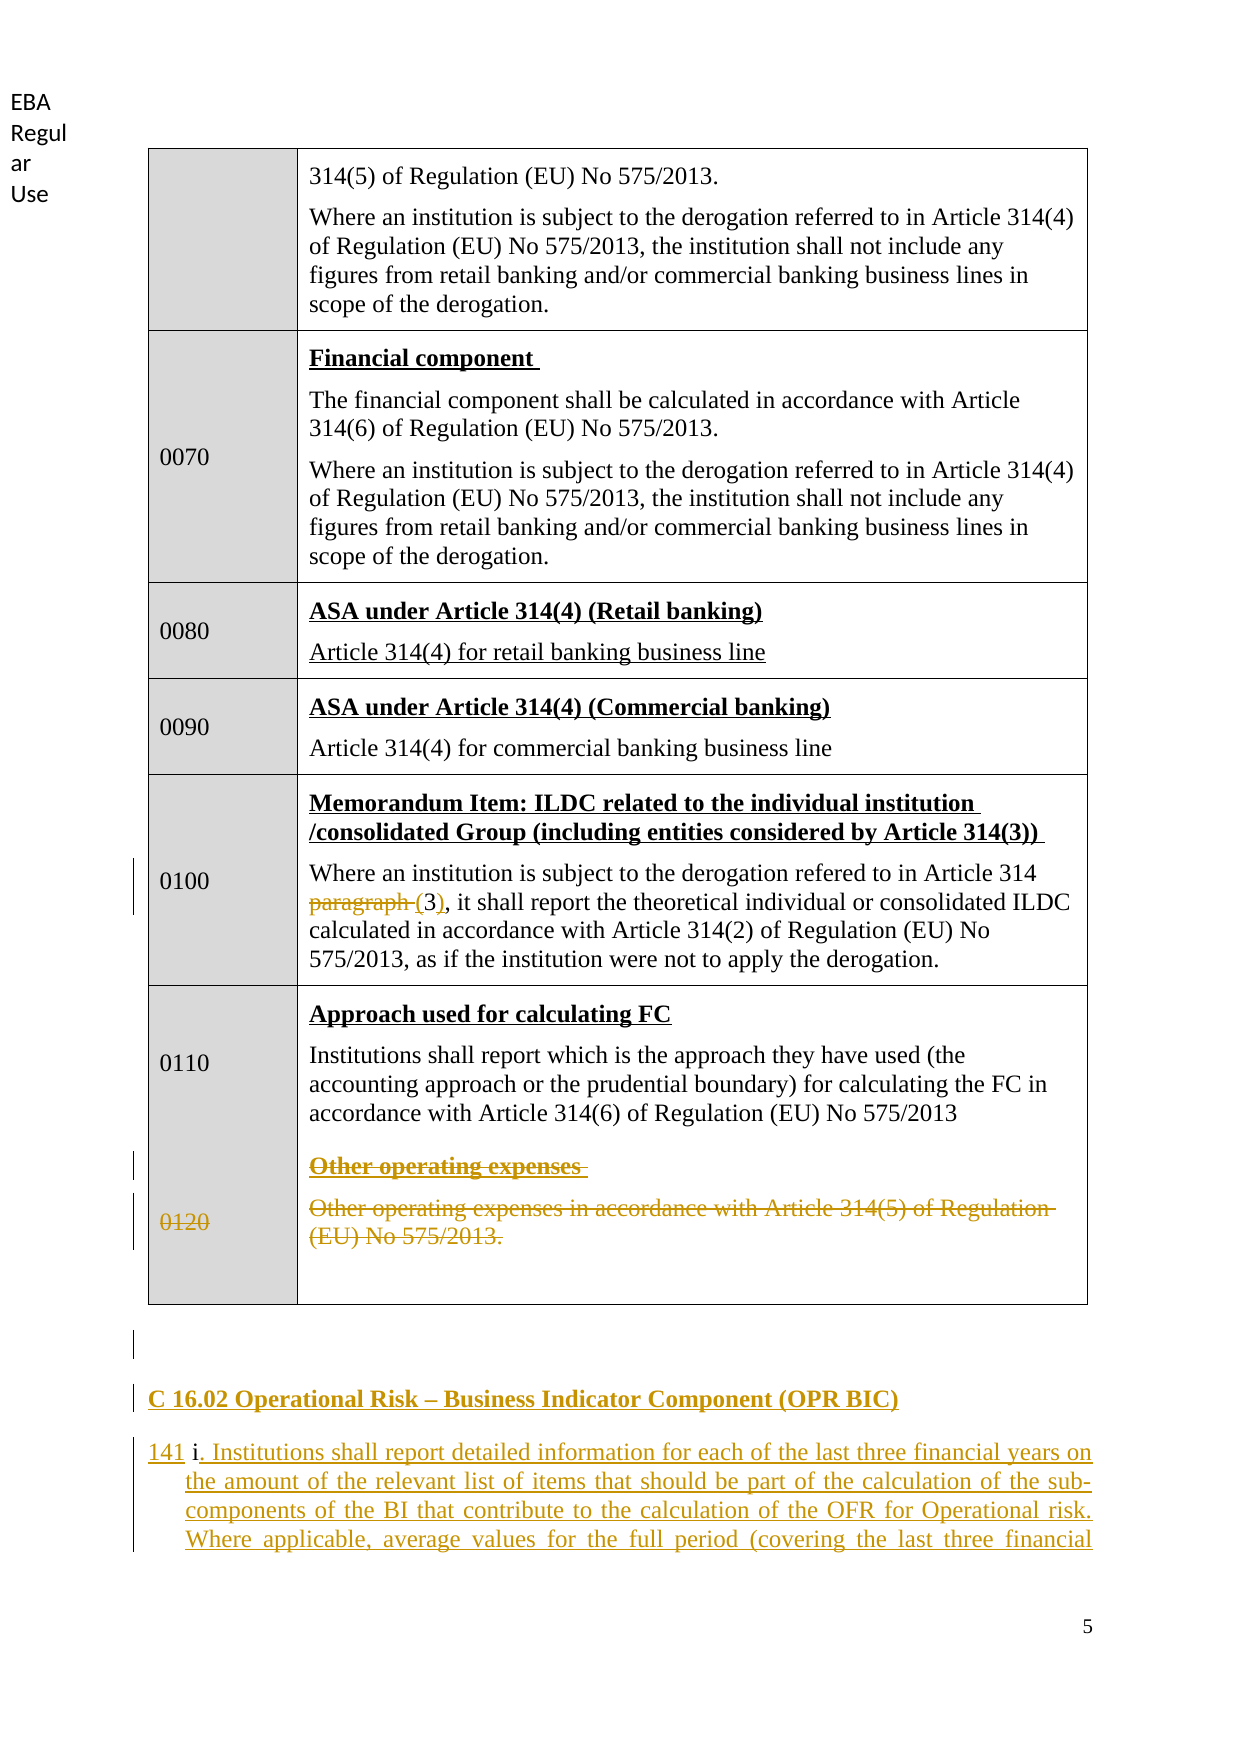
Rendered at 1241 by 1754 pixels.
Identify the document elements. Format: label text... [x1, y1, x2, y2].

table_cell Approach used for calculating FC Institutions shall report which is the approach they have used (the accounting approach or the prudential boundary) for calculating the FC in accordance with Article 314(6) of Regulation (EU) No 575/2013 [298, 986, 1087, 1139]
table_cell [149, 1139, 297, 1304]
table_cell [298, 1139, 1087, 1304]
table_cell 0100 [149, 775, 297, 985]
table_cell 0110 [149, 986, 297, 1139]
table_cell 0090 [149, 679, 297, 774]
text i [148, 1437, 1093, 1552]
table_cell 0080 [149, 583, 297, 678]
table_cell Financial component The financial component shall be calculated in accordance with Article 314(6) of Regulation (EU) No 575/2013. Where an institution is subject to the derogation referred to in Article 314(4) of Regulation (EU) No 575/2013, the institution shall not include any figures from retail banking and/or commercial banking business lines in scope of the derogation. [298, 331, 1087, 582]
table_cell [298, 149, 1087, 330]
table_cell Memorandum Item: ILDC related to the individual institution /consolidated Group (including entities considered by Article 314(3)) Where an institution is subject to the derogation refered to in Article 314 3, it shall report the theoretical individual or consolidated ILDC calculated in accordance with Article 314(2) of Regulation (EU) No 575/2013, as if the institution were not to apply the derogation. [298, 775, 1087, 985]
table_cell 0070 [149, 331, 297, 582]
table_cell 0060 [149, 149, 297, 330]
table_cell ASA under Article 314(4) (Retail banking) Article 314(4) for retail banking business line [298, 583, 1087, 678]
table_cell ASA under Article 314(4) (Commercial banking) Article 314(4) for commercial banking business line [298, 679, 1087, 774]
